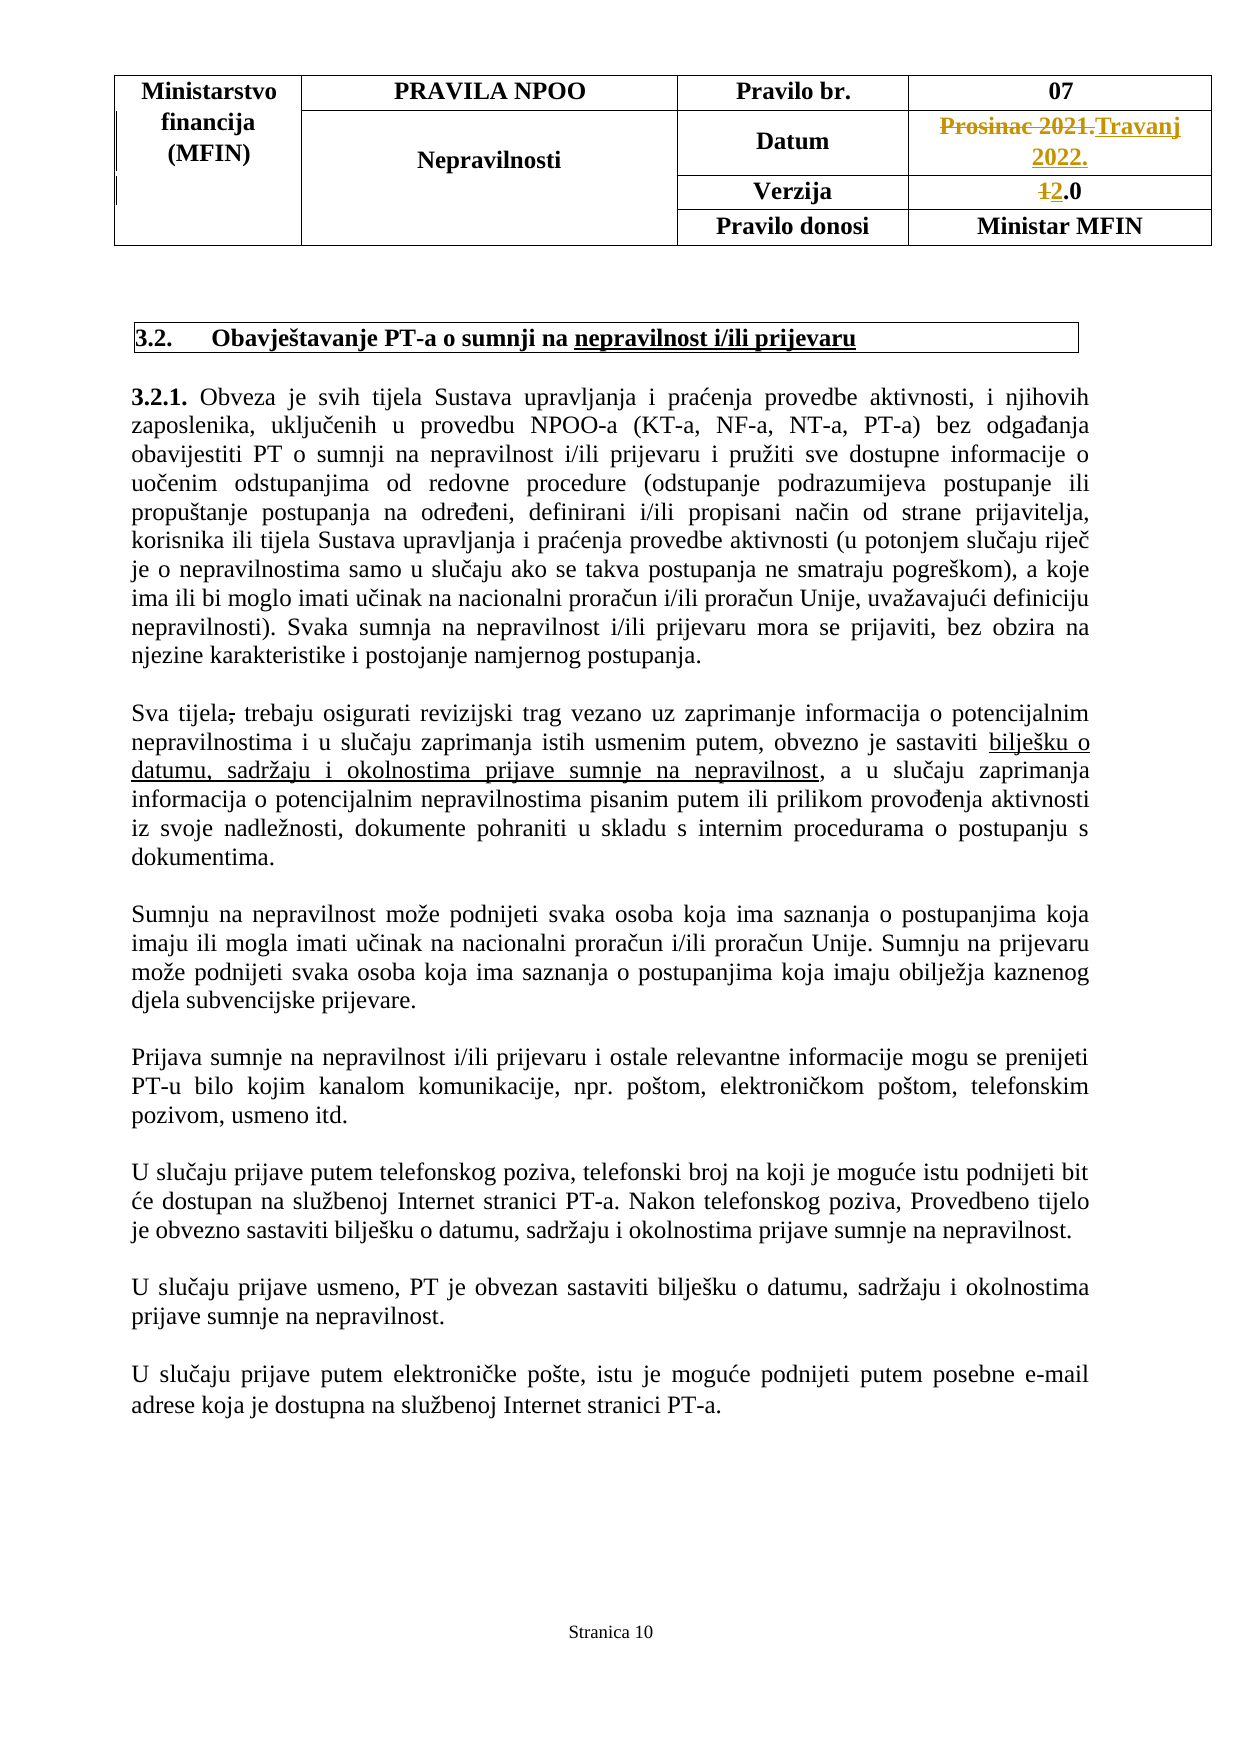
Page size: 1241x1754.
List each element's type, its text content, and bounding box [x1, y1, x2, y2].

list Obavještavanje PT-a o sumnji na nepravilnost i/ili prijevaru [135, 323, 1078, 352]
text U slučaju prijave putem telefonskog poziva, telefonski broj na koji je moguće istu podnijeti bit će dostupan na službenoj Internet stranici PT-a. Nakon telefonskog poziva, Provedbeno tijelo je obvezno sastaviti bilješku o datumu, sadržaju i okolnostima prijave sumnje na nepravilnost. [131, 1157, 1090, 1244]
text Sumnju na nepravilnost može podnijeti svaka osoba koja ima saznanja o postupanjima koja imaju ili mogla imati učinak na nacionalni proračun i/ili proračun Unije. Sumnju na prijevaru može podnijeti svaka osoba koja ima saznanja o postupanjima koja imaju obilježja kaznenog djela subvencijske prijevare. [131, 899, 1090, 1014]
text U slučaju prijave usmeno, PT je obvezan sastaviti bilješku o datumu, sadržaju i okolnostima prijave sumnje na nepravilnost. [131, 1272, 1090, 1330]
text Sva tijela, trebaju osigurati revizijski trag vezano uz zaprimanje informacija o potencijalnim nepravilnostima i u slučaju zaprimanja istih usmenim putem, obvezno je sastaviti bilješku o datumu, sadržaju i okolnostima prijave sumnje na nepravilnost, a u slučaju zaprimanja informacija o potencijalnim nepravilnostima pisanim putem ili prilikom provođenja aktivnosti iz svoje nadležnosti, dokumente pohraniti u skladu s internim procedurama o postupanju s dokumentima. [131, 698, 1090, 870]
text 3.2.1. Obveza je svih tijela Sustava upravljanja i praćenja provedbe aktivnosti, i njihovih zaposlenika, uključenih u provedbu NPOO-a (KT-a, NF-a, NT-a, PT-a) bez odgađanja obavijestiti PT o sumnji na nepravilnost i/ili prijevaru i pružiti sve dostupne informacije o uočenim odstupanjima od redovne procedure (odstupanje podrazumijeva postupanje ili propuštanje postupanja na određeni, definirani i/ili propisani način od strane prijavitelja, korisnika ili tijela Sustava upravljanja i praćenja provedbe aktivnosti (u potonjem slučaju riječ je o nepravilnostima samo u slučaju ako se takva postupanja ne smatraju pogreškom), a koje ima ili bi moglo imati učinak na nacionalni proračun i/ili proračun Unije, uvažavajući definiciju nepravilnosti). Svaka sumnja na nepravilnost i/ili prijevaru mora se prijaviti, bez obzira na njezine karakteristike i postojanje namjernog postupanja. [131, 382, 1090, 669]
text Prijava sumnje na nepravilnost i/ili prijevaru i ostale relevantne informacije mogu se prenijeti PT-u bilo kojim kanalom komunikacije, npr. poštom, elektroničkom poštom, telefonskim pozivom, usmeno itd. [131, 1042, 1090, 1129]
text U slučaju prijave putem elektroničke pošte, istu je moguće podnijeti putem posebne e-mail adrese koja je dostupna na službenoj Internet stranici PT-a. [131, 1359, 1090, 1418]
